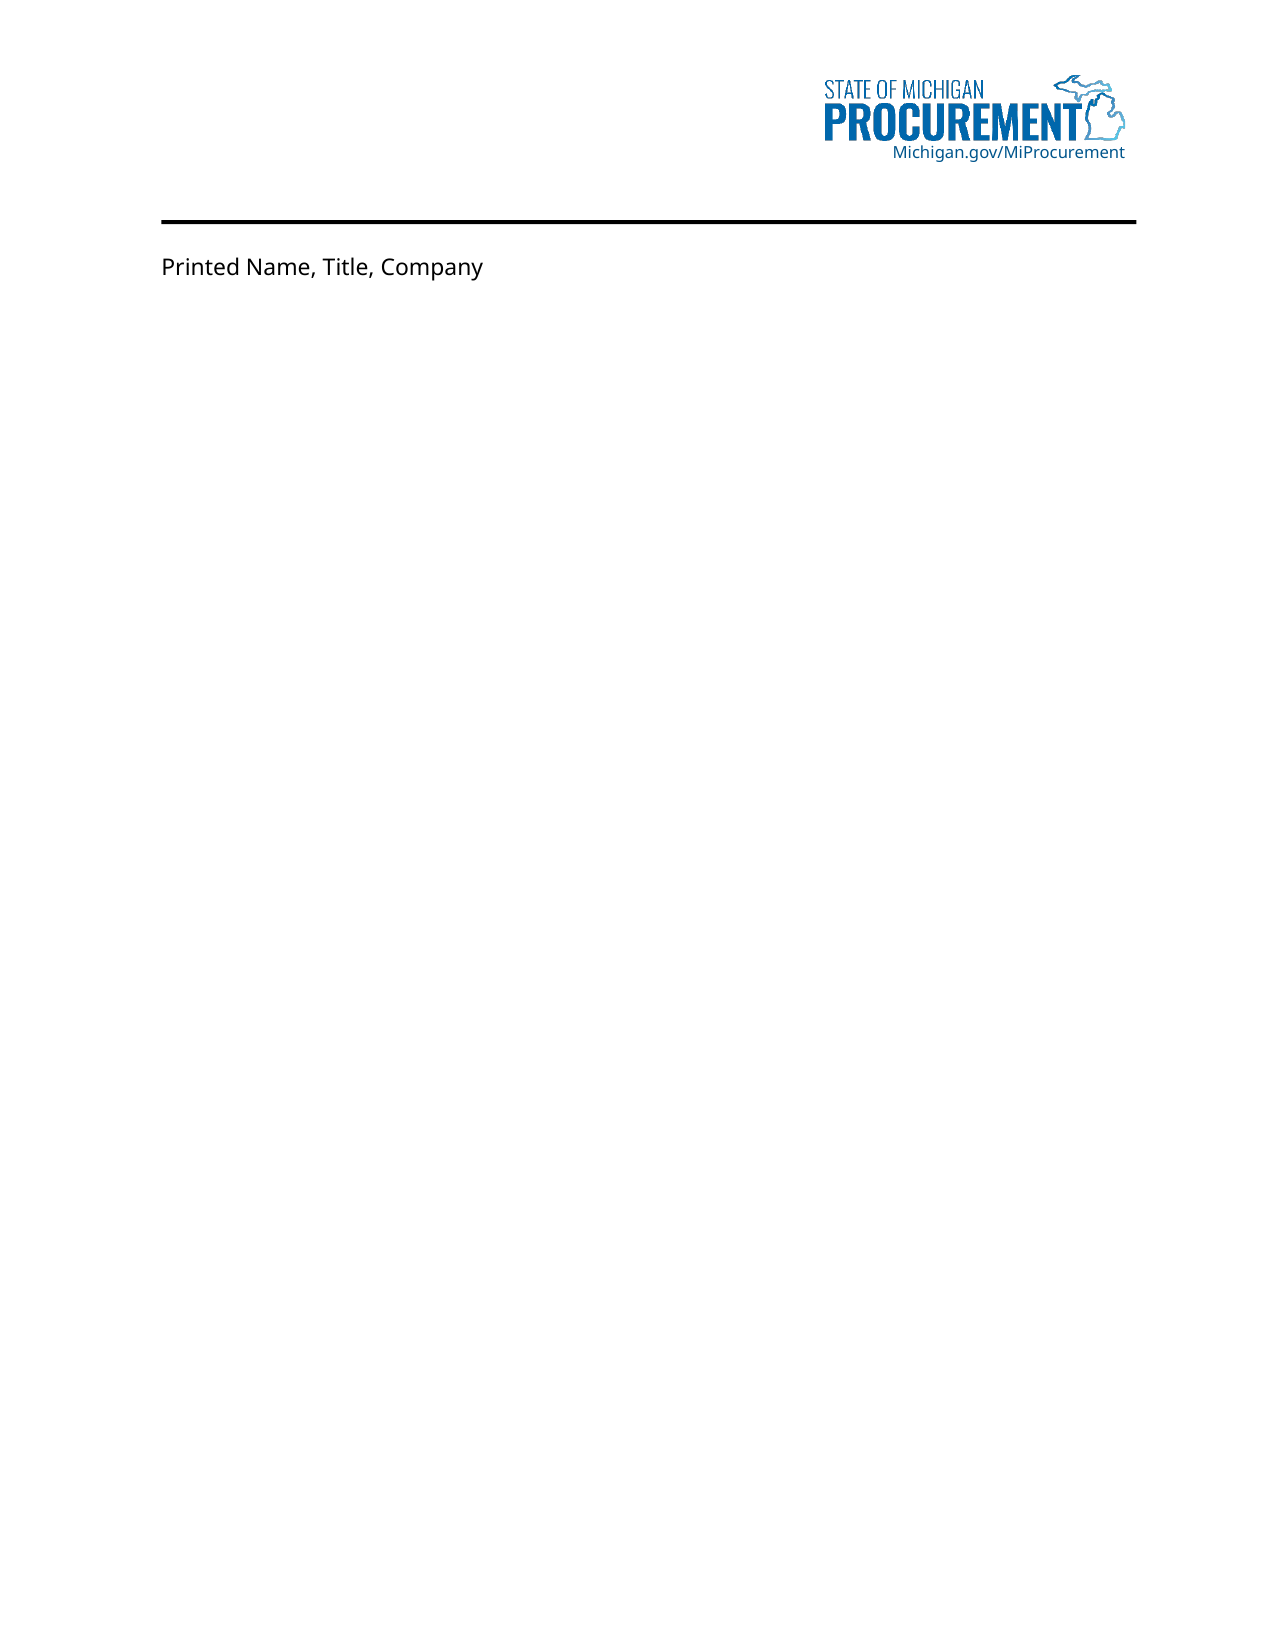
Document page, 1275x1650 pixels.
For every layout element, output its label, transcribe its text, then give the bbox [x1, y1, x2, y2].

picture [825, 75, 1125, 141]
table_cell Printed Name, Title, Company [150, 189, 1176, 295]
